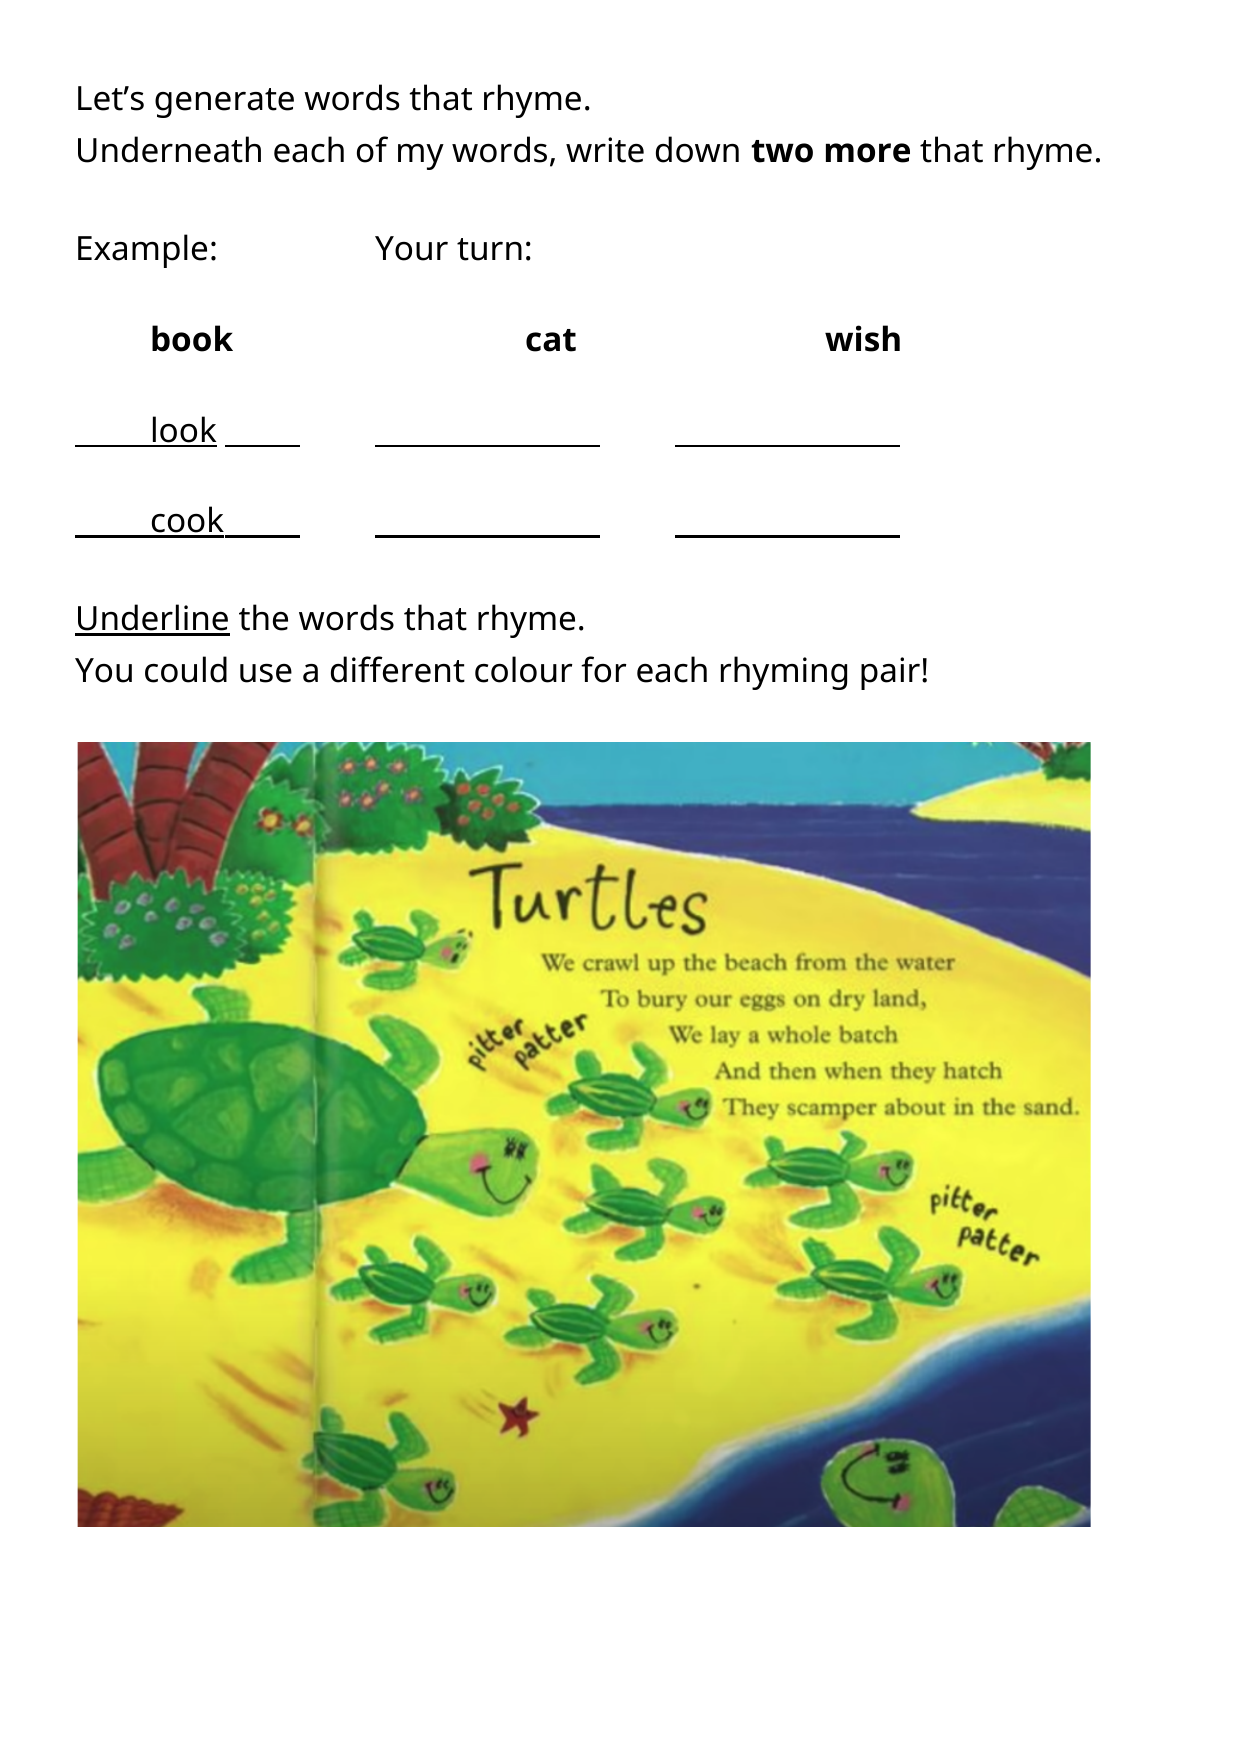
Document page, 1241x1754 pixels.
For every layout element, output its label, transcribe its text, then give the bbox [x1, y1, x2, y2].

picture [76, 742, 1089, 1525]
text look [75, 406, 1165, 452]
text Underneath each of my words, write down two more that rhyme. [75, 127, 1165, 173]
text book cat wish [75, 316, 1165, 361]
text You could use a different colour for each rhyming pair! [75, 647, 1165, 692]
text Example: Your turn: [75, 225, 1165, 270]
text Let’s generate words that rhyme. [75, 75, 1165, 120]
text Underline the words that rhyme. [75, 595, 1165, 640]
text cook [75, 497, 1165, 543]
